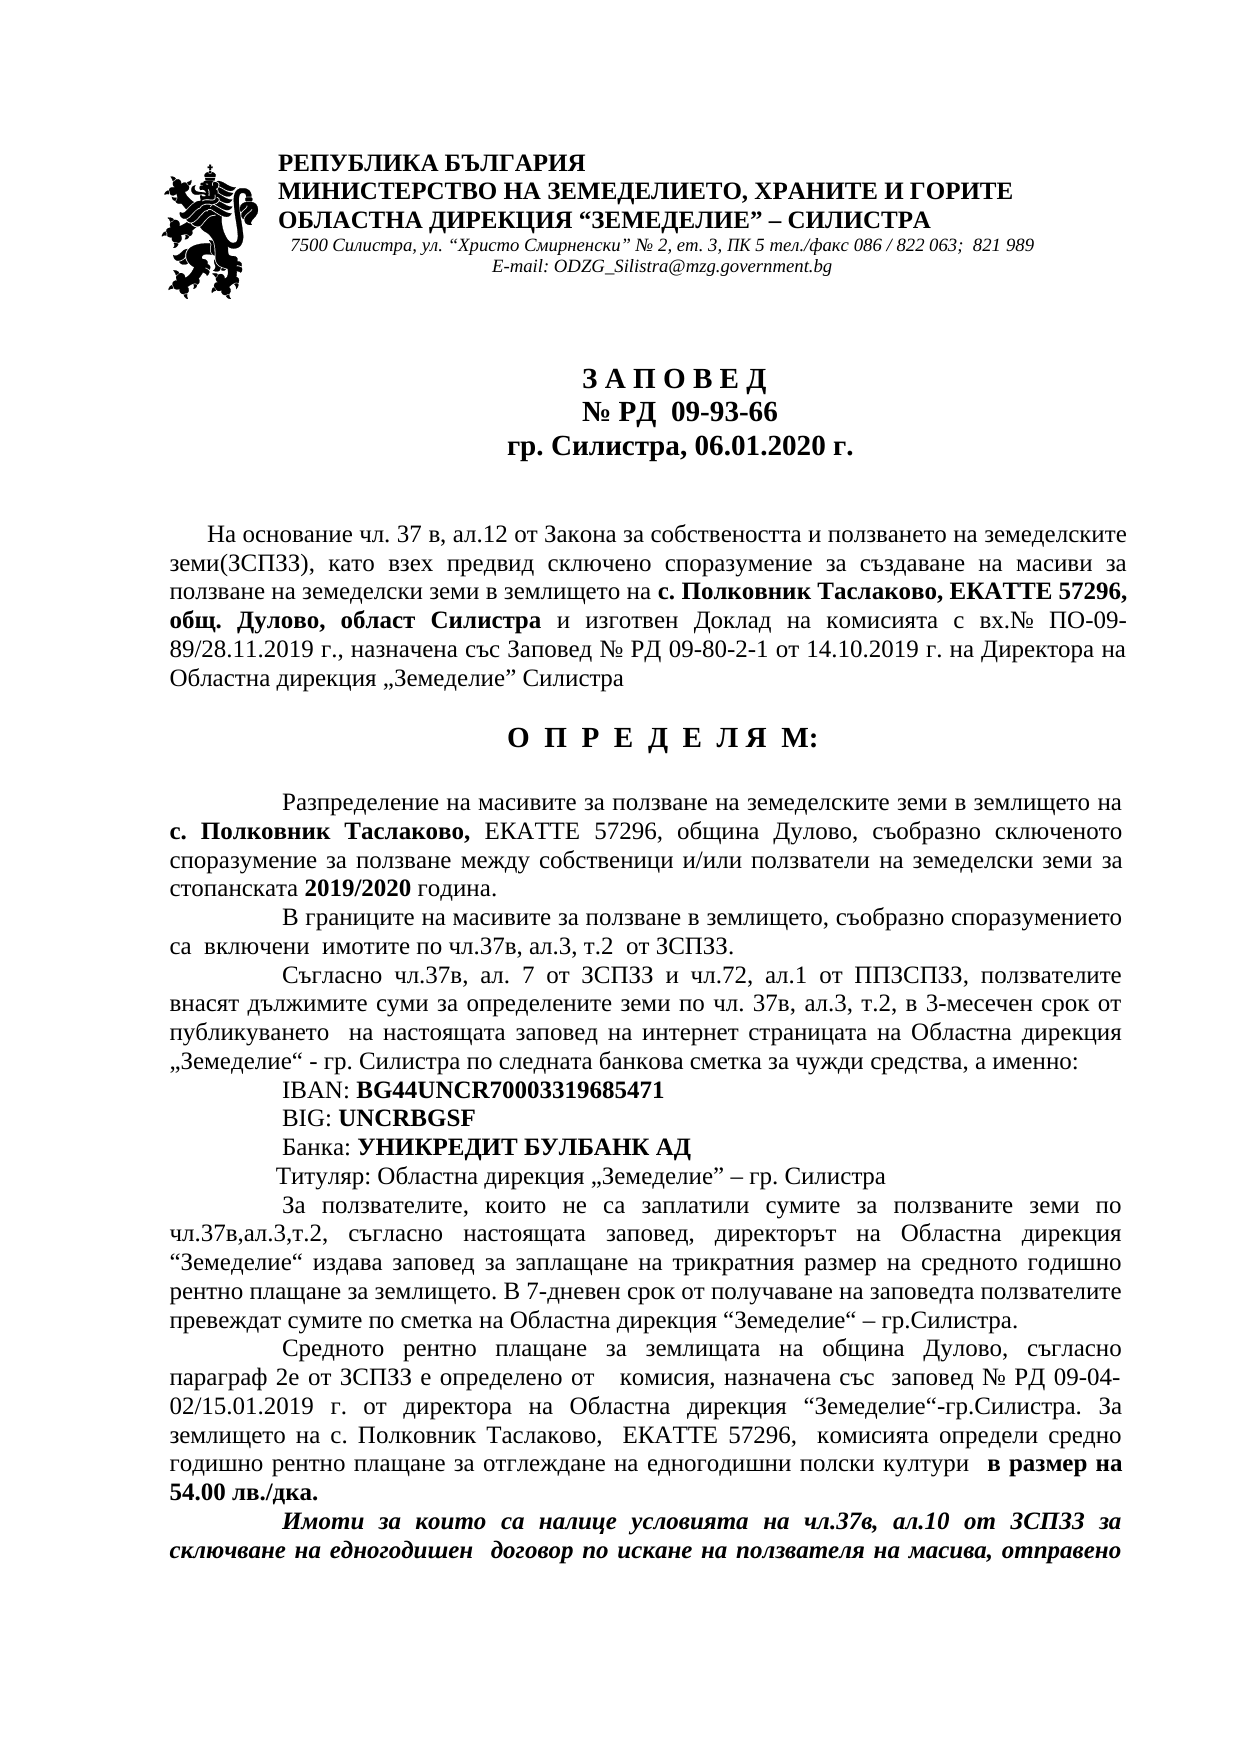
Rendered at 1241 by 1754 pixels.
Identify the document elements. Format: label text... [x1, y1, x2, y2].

text BIG: UNCRBGSF [169, 1103, 1123, 1132]
text На основание чл. 37 в, ал.12 от Закона за собствеността и ползването на земеделските земи(ЗСПЗЗ), като взех предвид сключено споразумение за създаване на масиви за ползване на земеделски земи в землището на с. Полковник Таслаково, ЕКАТТЕ 57296, общ. Дулово, област Силистра и изготвен Доклад на комисията с вх.№ ПО-09-89/28.11.2019 г., назначена със Заповед № РД 09-80-2-1 от 14.10.2019 г. на Директора на Областна дирекция „Земеделие” Силистра [169, 519, 1127, 691]
text Средното рентно плащане за землищата на община Дулово, съгласно параграф 2е от ЗСПЗЗ е определено от комисия, назначена със заповед № РД 09-04-02/15.01.2019 г. от директора на Областна дирекция “Земеделие“-гр.Силистра. За землището на с. Полковник Таслаково, ЕКАТТЕ 57296, комисията определи средно годишно рентно плащане за отглеждане на едногодишни полски култури в размер на 54.00 лв./дка. [169, 1333, 1123, 1506]
text гр. Силистра, 06.01.2020 г. [432, 428, 1034, 461]
text З А П О В Е Д [507, 361, 1034, 394]
text Съгласно чл.37в, ал. 7 от ЗСПЗЗ и чл.72, ал.1 от ППЗСПЗЗ, ползвателите внасят дължимите суми за определените земи по чл. 37в, ал.3, т.2, в 3-месечен срок от публикуването на настоящата заповед на интернет страницата на Областна дирекция „Земеделие“ - гр. Силистра по следната банкова сметка за чужди средства, а именно: [169, 960, 1123, 1075]
text № РД 09-93-66 [507, 394, 1034, 428]
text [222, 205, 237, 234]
text Титуляр: Областна дирекция „Земеделие” – гр. Силистра [207, 1161, 1034, 1190]
text IBAN: BG44UNCR70003319685471 [169, 1075, 1123, 1103]
text министерство на земеделието, храните И гОРИТЕ [215, 176, 1034, 205]
text В границите на масивите за ползване в землището, съобразно споразумението са включени имотите по чл.37в, ал.3, т.2 от ЗСПЗЗ. [169, 902, 1123, 960]
text 7500 Силистра, ул. “Христо Смирненски” № 2, ет. 3, пк 5 тел./факс 086 / 822 063; 821 989 Е-mail: odzg_Silistra@mzg.government.bg [229, 234, 1046, 277]
text областна дирекция “земеделие” – силистра [241, 205, 1034, 234]
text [169, 1506, 1123, 1563]
text република българия [207, 148, 1034, 176]
text За ползвателите, които не са заплатили сумите за ползваните земи по чл.37в,ал.3,т.2, съгласно настоящата заповед, директорът на Областна дирекция “Земеделие“ издава заповед за заплащане на трикратния размер на средното годишно рентно плащане за землището. В 7-дневен срок от получаване на заповедта ползвателите превеждат сумите по сметка на Областна дирекция “Земеделие“ – гр.Силистра. [169, 1190, 1123, 1333]
text Разпределение на масивите за ползване на земеделските земи в землището на с. Полковник Таслаково, ЕКАТТЕ 57296, община Дулово, съобразно сключеното споразумение за ползване между собственици и/или ползватели на земеделски земи за стопанската 2019/2020 година. [169, 787, 1123, 902]
text О П Р Е Д Е Л Я М: [432, 720, 1034, 754]
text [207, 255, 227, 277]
text Банка: УНИКРЕДИТ БУЛБАНК АД [169, 1132, 1123, 1161]
